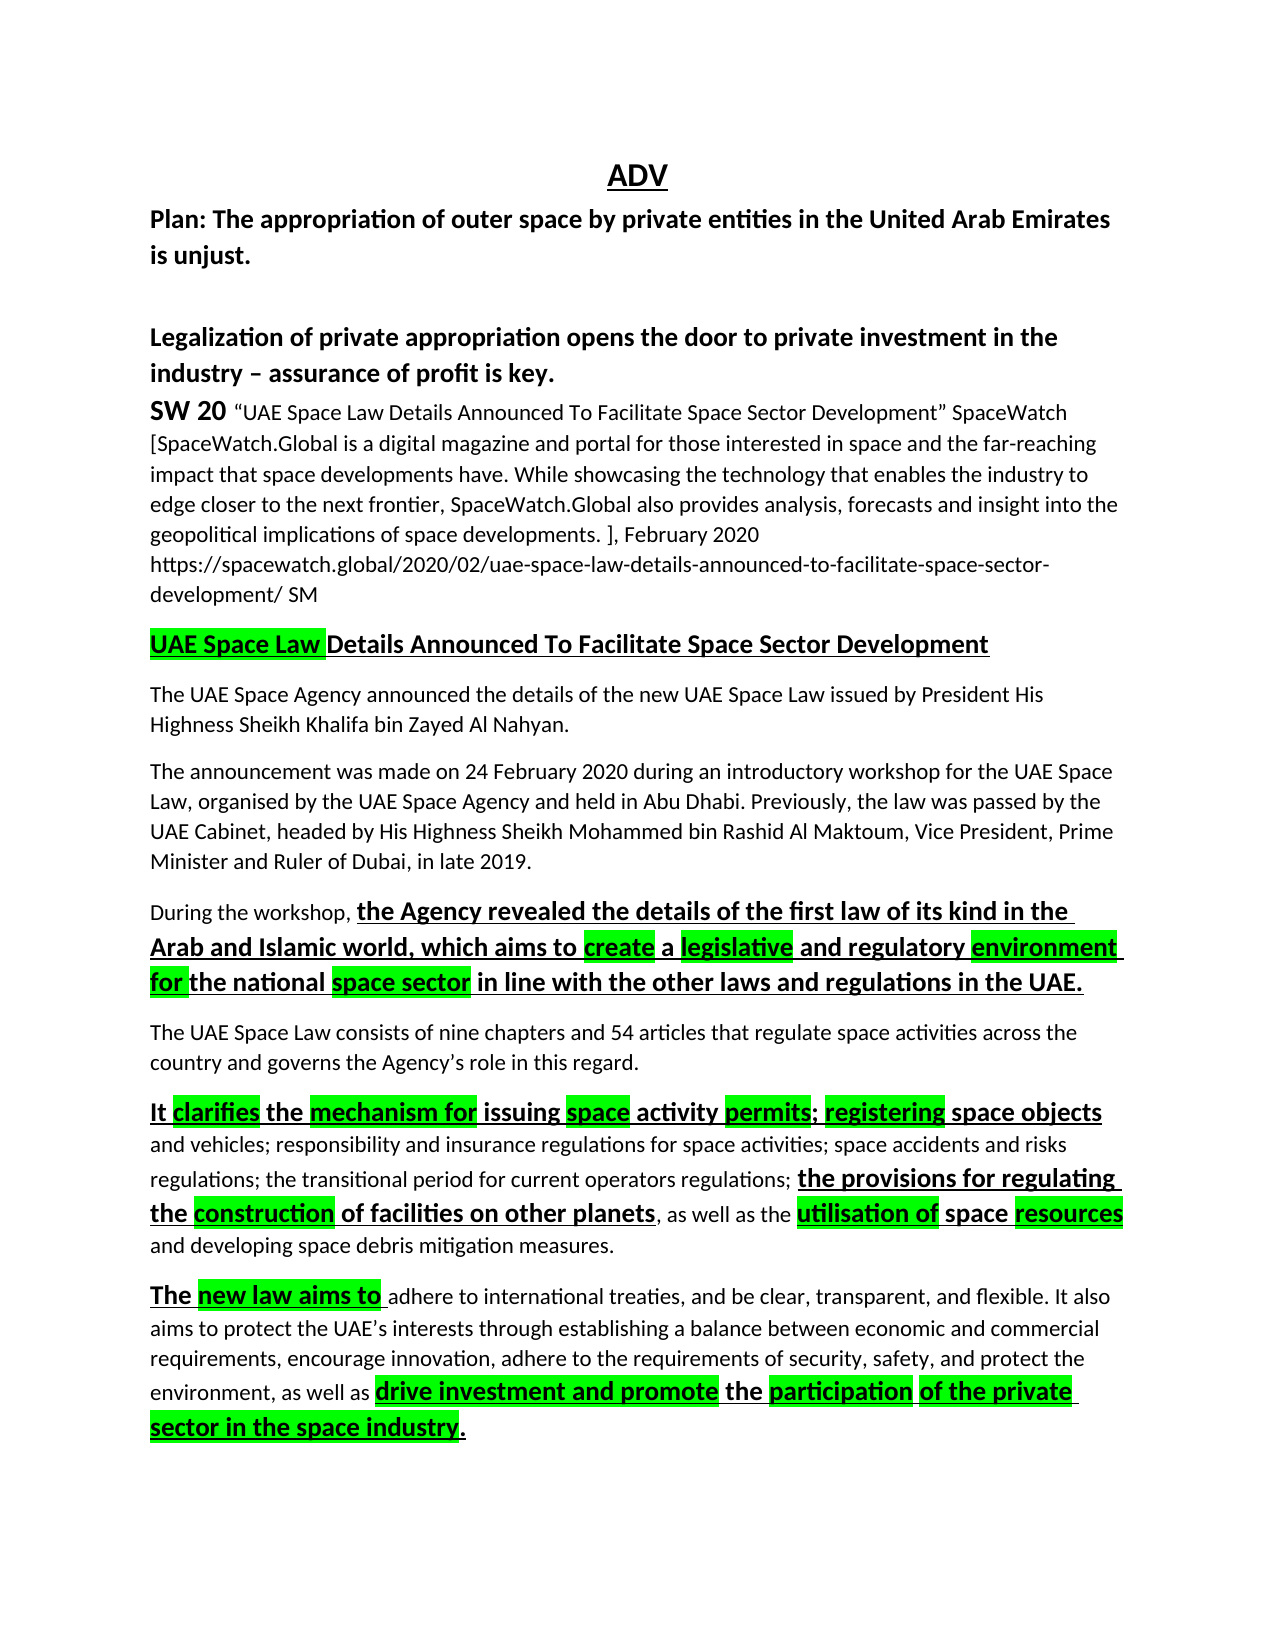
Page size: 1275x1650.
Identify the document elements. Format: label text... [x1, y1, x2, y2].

text The announcement was made on 24 February 2020 during an introductory workshop for the UAE Space Law, organised by the UAE Space Agency and held in Abu Dhabi. Previously, the law was passed by the UAE Cabinet, headed by His Highness Sheikh Mohammed bin Rashid Al Maktoum, Vice President, Prime Minister and Ruler of Dubai, in late 2019. [150, 757, 1125, 875]
text It clarifies the mechanism for issuing space activity permits; registering space objects and vehicles; responsibility and insurance regulations for space activities; space accidents and risks regulations; the transitional period for current operators regulations; the provisions for regulating the construction of facilities on other planets, as well as the utilisation of space resources and developing space debris mitigation measures. [150, 1095, 1125, 1259]
text SW 20 “UAE Space Law Details Announced To Facilitate Space Sector Development” SpaceWatch [SpaceWatch.Global is a digital magazine and portal for those interested in space and the far-reaching impact that space developments have. While showcasing the technology that enables the industry to edge closer to the next frontier, SpaceWatch.Global also provides analysis, forecasts and insight into the geopolitical implications of space developments. ], February 2020 https://spacewatch.global/2020/02/uae-space-law-details-announced-to-facilitate-space-sector-development/ SM [150, 392, 1125, 608]
subtitle Plan: The appropriation of outer space by private entities in the United Arab Emirates is unjust. [150, 202, 1125, 271]
text The UAE Space Law consists of nine chapters and 54 articles that regulate space activities across the country and governs the Agency’s role in this regard. [150, 1018, 1125, 1076]
text The UAE Space Agency announced the details of the new UAE Space Law issued by President His Highness Sheikh Khalifa bin Zayed Al Nahyan. [150, 680, 1125, 738]
text UAE Space Law Details Announced To Facilitate Space Sector Development [150, 627, 1125, 660]
text The new law aims to adhere to international treaties, and be clear, transparent, and flexible. It also aims to protect the UAE’s interests through establishing a balance between economic and commercial requirements, encourage innovation, adhere to the requirements of security, safety, and protect the environment, as well as drive investment and promote the participation of the private sector in the space industry. [150, 1278, 1125, 1443]
subtitle Legalization of private appropriation opens the door to private investment in the industry – assurance of profit is key. [150, 320, 1125, 389]
text During the workshop, the Agency revealed the details of the first law of its kind in the Arab and Islamic world, which aims to create a legislative and regulatory environment for the national space sector in line with the other laws and regulations in the UAE. [150, 894, 1125, 998]
subtitle ADV [150, 154, 1125, 195]
